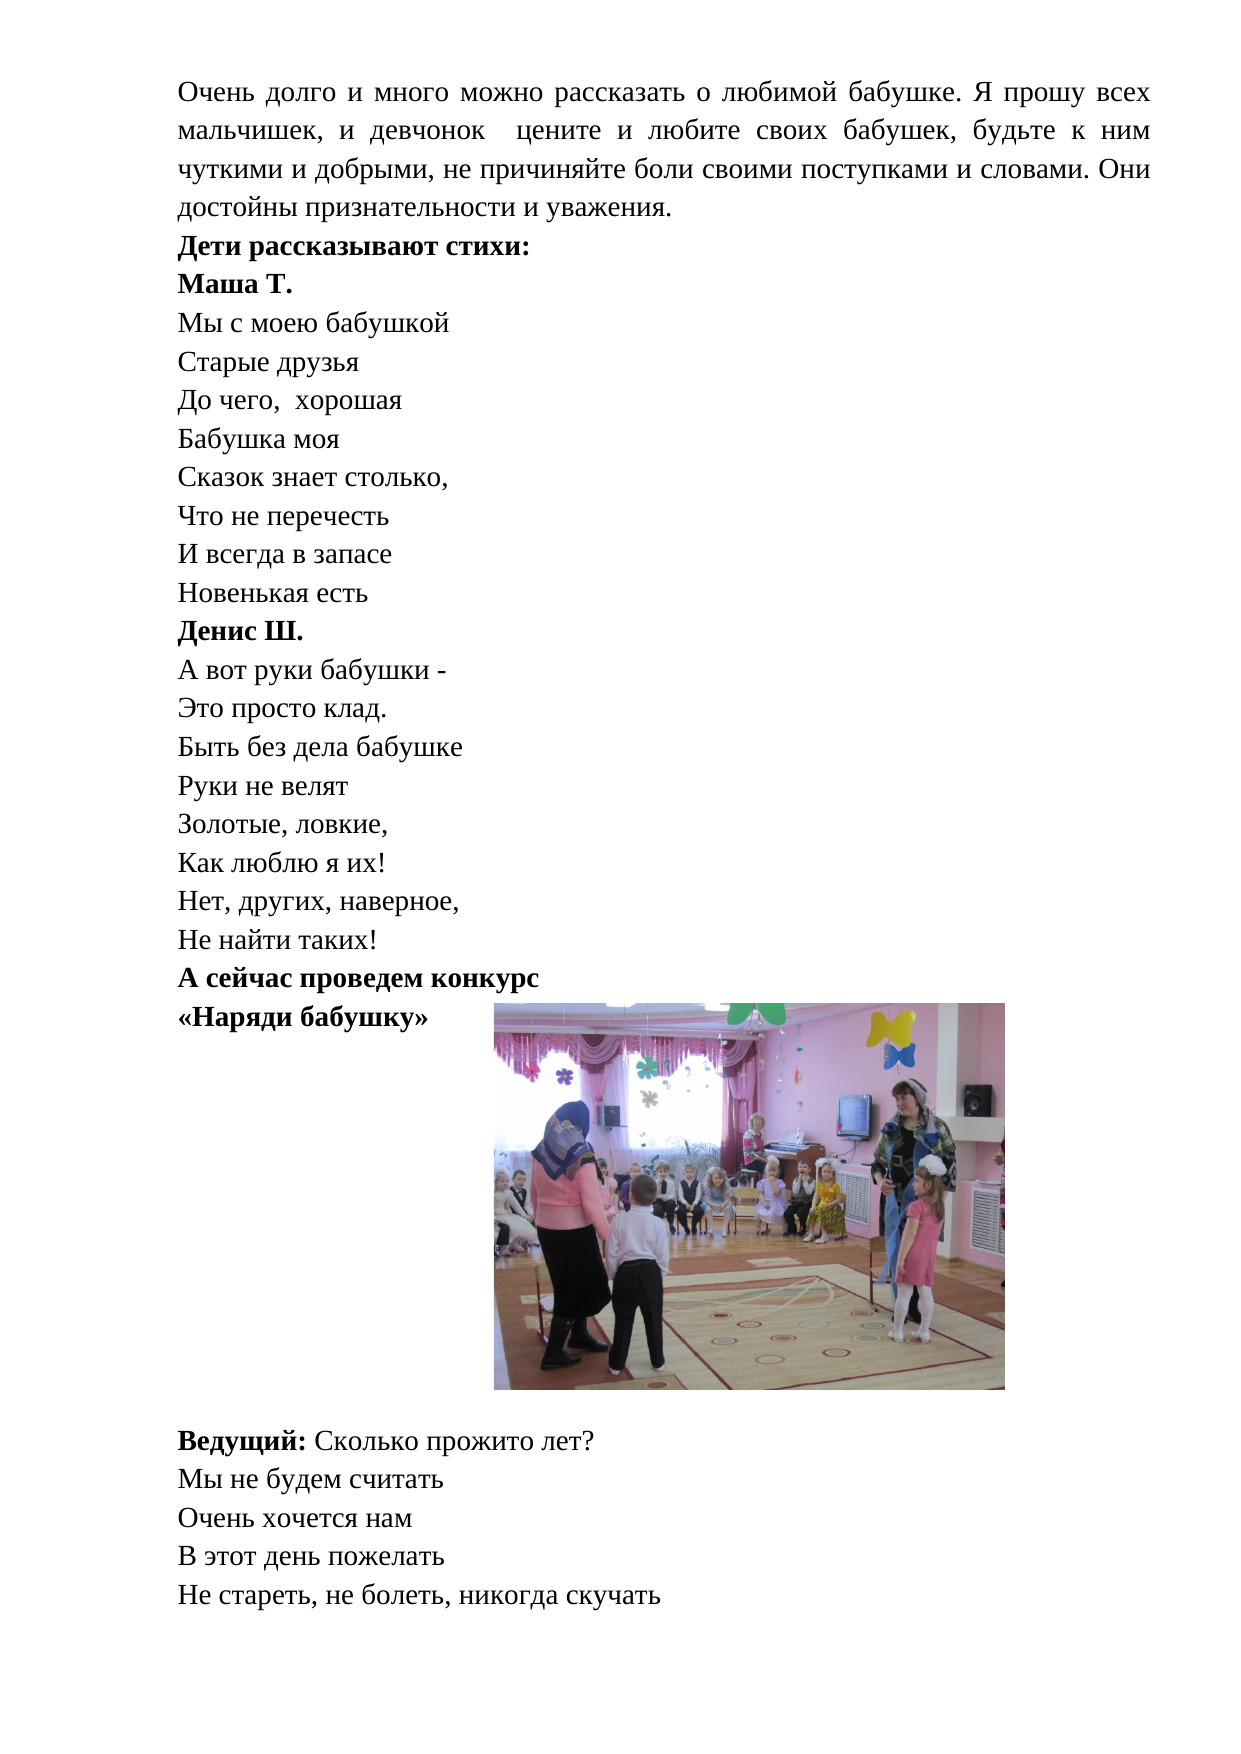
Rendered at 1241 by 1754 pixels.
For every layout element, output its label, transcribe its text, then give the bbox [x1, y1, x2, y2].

text А сейчас проведем конкурс [177, 960, 1152, 994]
text До чего, хорошая [177, 382, 1152, 416]
text Это просто клад. [177, 691, 1152, 724]
text Старые друзья [177, 344, 1152, 377]
text Быть без дела бабушке [177, 729, 1152, 763]
text Новенькая есть [177, 575, 1152, 608]
text Не стареть, не болеть, никогда скучать [177, 1577, 1152, 1611]
text В этот день пожелать [177, 1538, 1152, 1572]
text Мы с моею бабушкой [177, 305, 1152, 339]
text Денис Ш. [177, 613, 1152, 647]
text Ведущий: Сколько прожито лет? [177, 1423, 1152, 1456]
text Нет, других, наверное, [177, 883, 1152, 917]
text Бабушка моя [177, 421, 1152, 454]
text Как люблю я их! [177, 845, 1152, 878]
text «Наряди бабушку» [177, 999, 1152, 1032]
text Что не перечесть [177, 498, 1152, 531]
text Золотые, ловкие, [177, 806, 1152, 840]
text Руки не велят [177, 768, 1152, 801]
picture [492, 1003, 1005, 1388]
text Дети рассказывают стихи: [177, 228, 1152, 262]
text Не найти таких! [177, 922, 1152, 955]
text Мы не будем считать [177, 1461, 1152, 1495]
text И всегда в запасе [177, 536, 1152, 570]
text Сказок знает столько, [177, 459, 1152, 493]
text Маша Т. [177, 267, 1152, 300]
text Очень долго и много можно рассказать о любимой бабушке. Я прошу всех мальчишек, и девчонок цените и любите своих бабушек, будьте к ним чуткими и добрыми, не причиняйте боли своими поступками и словами. Они достойны признательности и уважения. [177, 74, 1152, 223]
text А вот руки бабушки - [177, 652, 1152, 686]
text Очень хочется нам [177, 1500, 1152, 1533]
